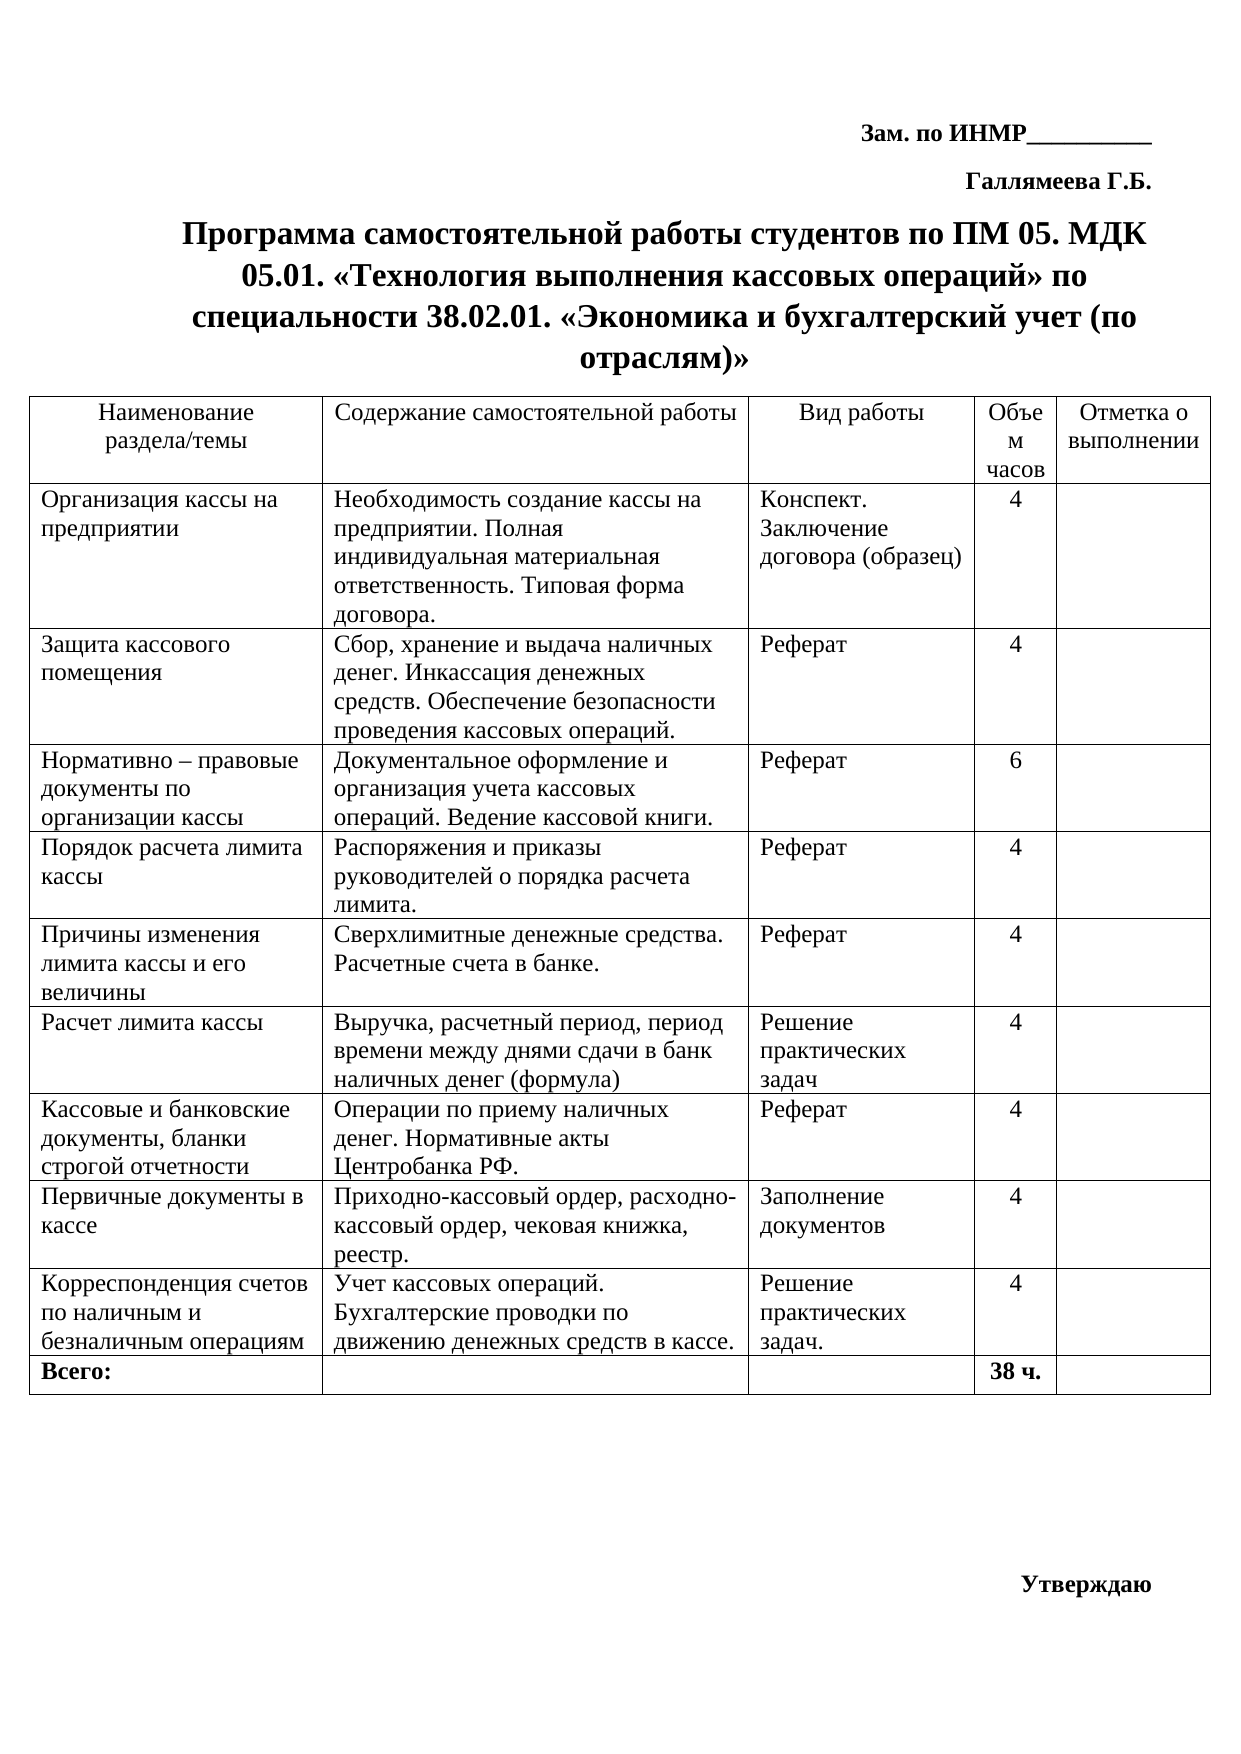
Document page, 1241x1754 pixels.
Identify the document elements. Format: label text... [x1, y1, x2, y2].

table_cell Реферат [749, 919, 974, 1006]
table_header Наименование раздела/темы [30, 397, 322, 483]
table_cell Документальное оформление и организация учета кассовых операций. Ведение кассовой книги. [323, 745, 748, 831]
table_cell [1057, 745, 1210, 831]
table_cell Защита кассового помещения [30, 629, 322, 744]
table_cell [1057, 484, 1210, 628]
table_cell Корреспонденция счетов по наличным и безналичным операциям [30, 1269, 322, 1355]
table_cell Операции по приему наличных денег. Нормативные акты Центробанка РФ. [323, 1094, 748, 1180]
table_cell [1057, 832, 1210, 918]
table_cell Реферат [749, 629, 974, 744]
text Галлямеева Г.Б. [177, 166, 1152, 194]
table_cell 6 [975, 745, 1056, 831]
table_cell 4 [975, 919, 1056, 1006]
table_cell 4 [975, 1269, 1056, 1355]
table_cell [1057, 1181, 1210, 1267]
table_cell Расчет лимита кассы [30, 1007, 322, 1093]
table_cell Решение практических задач [749, 1007, 974, 1093]
table_cell 38 ч. [975, 1356, 1056, 1394]
table_header Объем часов [975, 397, 1056, 483]
table_cell Учет кассовых операций. Бухгалтерские проводки по движению денежных средств в кассе. [323, 1269, 748, 1355]
table_cell 4 [975, 629, 1056, 744]
table_cell Конспект. Заключение договора (образец) [749, 484, 974, 628]
table_cell Заполнение документов [749, 1181, 974, 1267]
table_cell [1057, 919, 1210, 1006]
table_cell [1057, 1094, 1210, 1180]
table_cell 4 [975, 1181, 1056, 1267]
table_cell Всего: [30, 1356, 322, 1394]
table_cell Необходимость создание кассы на предприятии. Полная индивидуальная материальная ответственность. Типовая форма договора. [323, 484, 748, 628]
table_cell Причины изменения лимита кассы и его величины [30, 919, 322, 1006]
table_header Содержание самостоятельной работы [323, 397, 748, 483]
table_cell Реферат [749, 1094, 974, 1180]
table_cell Реферат [749, 745, 974, 831]
table_cell [1057, 1007, 1210, 1093]
table_cell Приходно-кассовый ордер, расходно-кассовый ордер, чековая книжка, реестр. [323, 1181, 748, 1267]
table_cell [323, 1356, 748, 1394]
text Программа самостоятельной работы студентов по ПМ 05. МДК 05.01. «Технология выполнения кассовых операций» по специальности 38.02.01. «Экономика и бухгалтерский учет (по отраслям)» [177, 213, 1152, 376]
table_cell Нормативно – правовые документы по организации кассы [30, 745, 322, 831]
table_cell Сверхлимитные денежные средства. Расчетные счета в банке. [323, 919, 748, 1006]
table_cell Организация кассы на предприятии [30, 484, 322, 628]
table_cell [1057, 629, 1210, 744]
table_cell [749, 1356, 974, 1394]
text Утверждаю [177, 1569, 1152, 1598]
table_cell Порядок расчета лимита кассы [30, 832, 322, 918]
table_cell [1057, 1356, 1210, 1394]
table_cell Выручка, расчетный период, период времени между днями сдачи в банк наличных денег (формула) [323, 1007, 748, 1093]
table_cell Реферат [749, 832, 974, 918]
table_cell 4 [975, 1007, 1056, 1093]
table_cell 4 [975, 832, 1056, 918]
table_cell Первичные документы в кассе [30, 1181, 322, 1267]
table_cell 4 [975, 1094, 1056, 1180]
text Зам. по ИНМР__________ [177, 118, 1152, 147]
table_cell Кассовые и банковские документы, бланки строгой отчетности [30, 1094, 322, 1180]
table_header Отметка о выполнении [1057, 397, 1210, 483]
table_cell 4 [975, 484, 1056, 628]
table_cell Решение практических задач. [749, 1269, 974, 1355]
table_cell Сбор, хранение и выдача наличных денег. Инкассация денежных средств. Обеспечение безопасности проведения кассовых операций. [323, 629, 748, 744]
table_header Вид работы [749, 397, 974, 483]
table_cell Распоряжения и приказы руководителей о порядка расчета лимита. [323, 832, 748, 918]
table_cell [1057, 1269, 1210, 1355]
